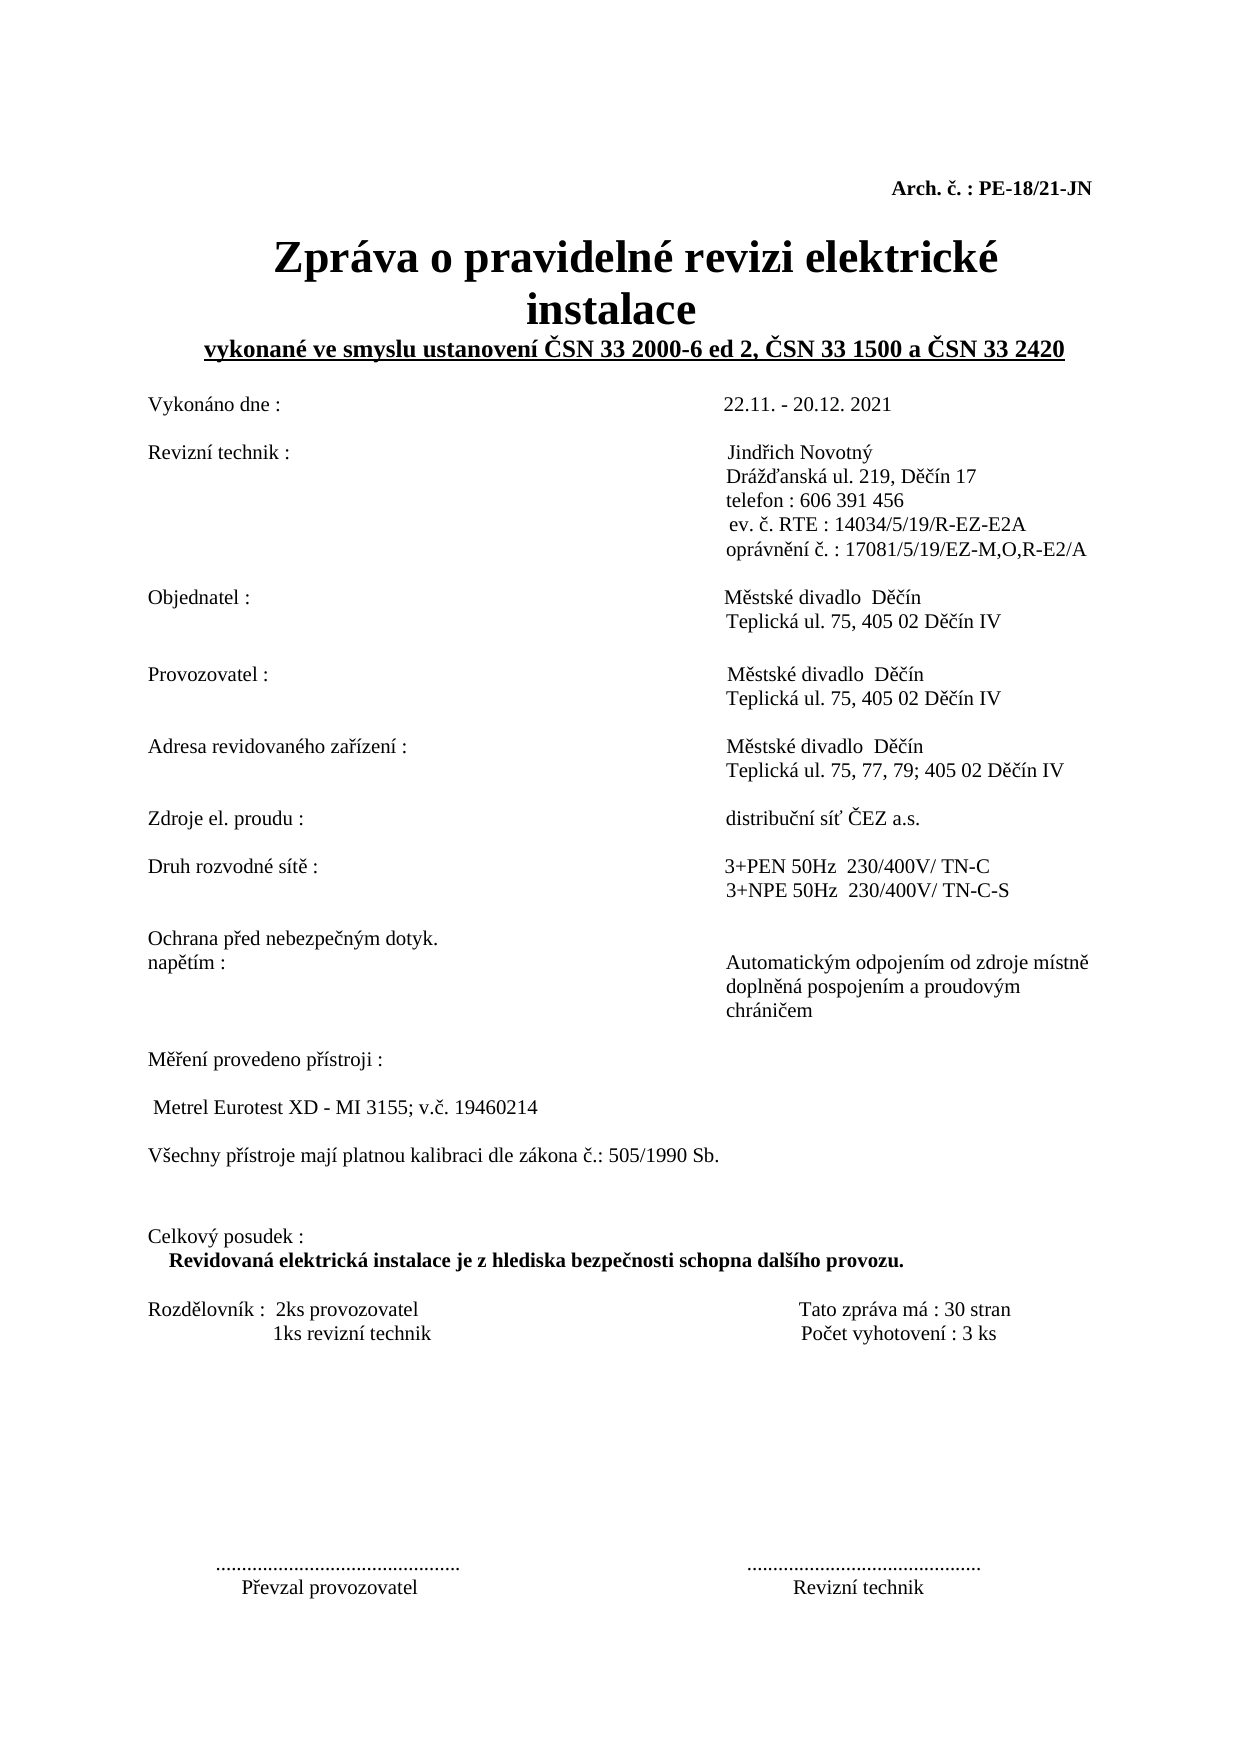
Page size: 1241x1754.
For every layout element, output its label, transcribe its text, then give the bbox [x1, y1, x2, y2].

text Druh rozvodné sítě : 3+PEN 50Hz 230/400V/ TN-C [148, 854, 1093, 878]
text doplněná pospojením a proudovým [148, 974, 1093, 998]
text Teplická ul. 75, 77, 79; 405 02 Děčín IV [148, 758, 1093, 782]
text Objednatel : Městské divadlo Děčín [148, 584, 1093, 609]
text Adresa revidovaného zařízení : Městské divadlo Děčín [148, 734, 1093, 758]
text Ochrana před nebezpečným dotyk. [148, 926, 1093, 950]
text Všechny přístroje mají platnou kalibraci dle zákona č.: 505/1990 Sb. [148, 1143, 1093, 1167]
text Zdroje el. proudu : distribuční síť ČEZ a.s. [148, 782, 1093, 830]
text Metrel Eurotest XD - MI 3155; v.č. 19460214 [148, 1094, 1093, 1119]
text Teplická ul. 75, 405 02 Děčín IV [148, 609, 1093, 633]
text Rozdělovník : 2ks provozovatel Tato zpráva má : 30 stran [148, 1296, 1093, 1321]
text telefon : 606 391 456 [148, 488, 1093, 512]
text ............................................... ............................................. [148, 1551, 1093, 1575]
text Revidovaná elektrická instalace je z hlediska bezpečnosti schopna dalšího provozu. [148, 1248, 1093, 1272]
text instalace [148, 282, 1093, 334]
text Měření provedeno přístroji : [148, 1046, 1093, 1071]
text chráničem [148, 998, 1093, 1022]
text Převzal provozovatel Revizní technik [148, 1575, 1093, 1599]
text Teplická ul. 75, 405 02 Děčín IV [148, 686, 1093, 709]
text Drážďanská ul. 219, Děčín 17 [148, 464, 1093, 488]
text ev. č. RTE : 14034/5/19/R-EZ-E2A [148, 512, 1093, 536]
text Provozovatel : Městské divadlo Děčín [148, 661, 1093, 686]
text napětím : Automatickým odpojením od zdroje místně [148, 950, 1093, 974]
text vykonané ve smyslu ustanovení ČSN 33 2000-6 ed 2, ČSN 33 1500 a ČSN 33 2420 [148, 334, 1093, 363]
text 3+NPE 50Hz 230/400V/ TN-C-S [148, 878, 1093, 902]
text 1ks revizní technik Počet vyhotovení : 3 ks [148, 1321, 1093, 1344]
text Arch. č. : PE-18/21-JN [148, 176, 1093, 200]
text oprávnění č. : 17081/5/19/EZ-M,O,R-E2/A [148, 536, 1093, 561]
text Zpráva o pravidelné revizi elektrické [148, 229, 1093, 282]
text Vykonáno dne : 22.11. - 20.12. 2021 [148, 392, 1093, 416]
text Celkový posudek : [148, 1224, 1093, 1248]
text Revizní technik : Jindřich Novotný [148, 440, 1093, 464]
